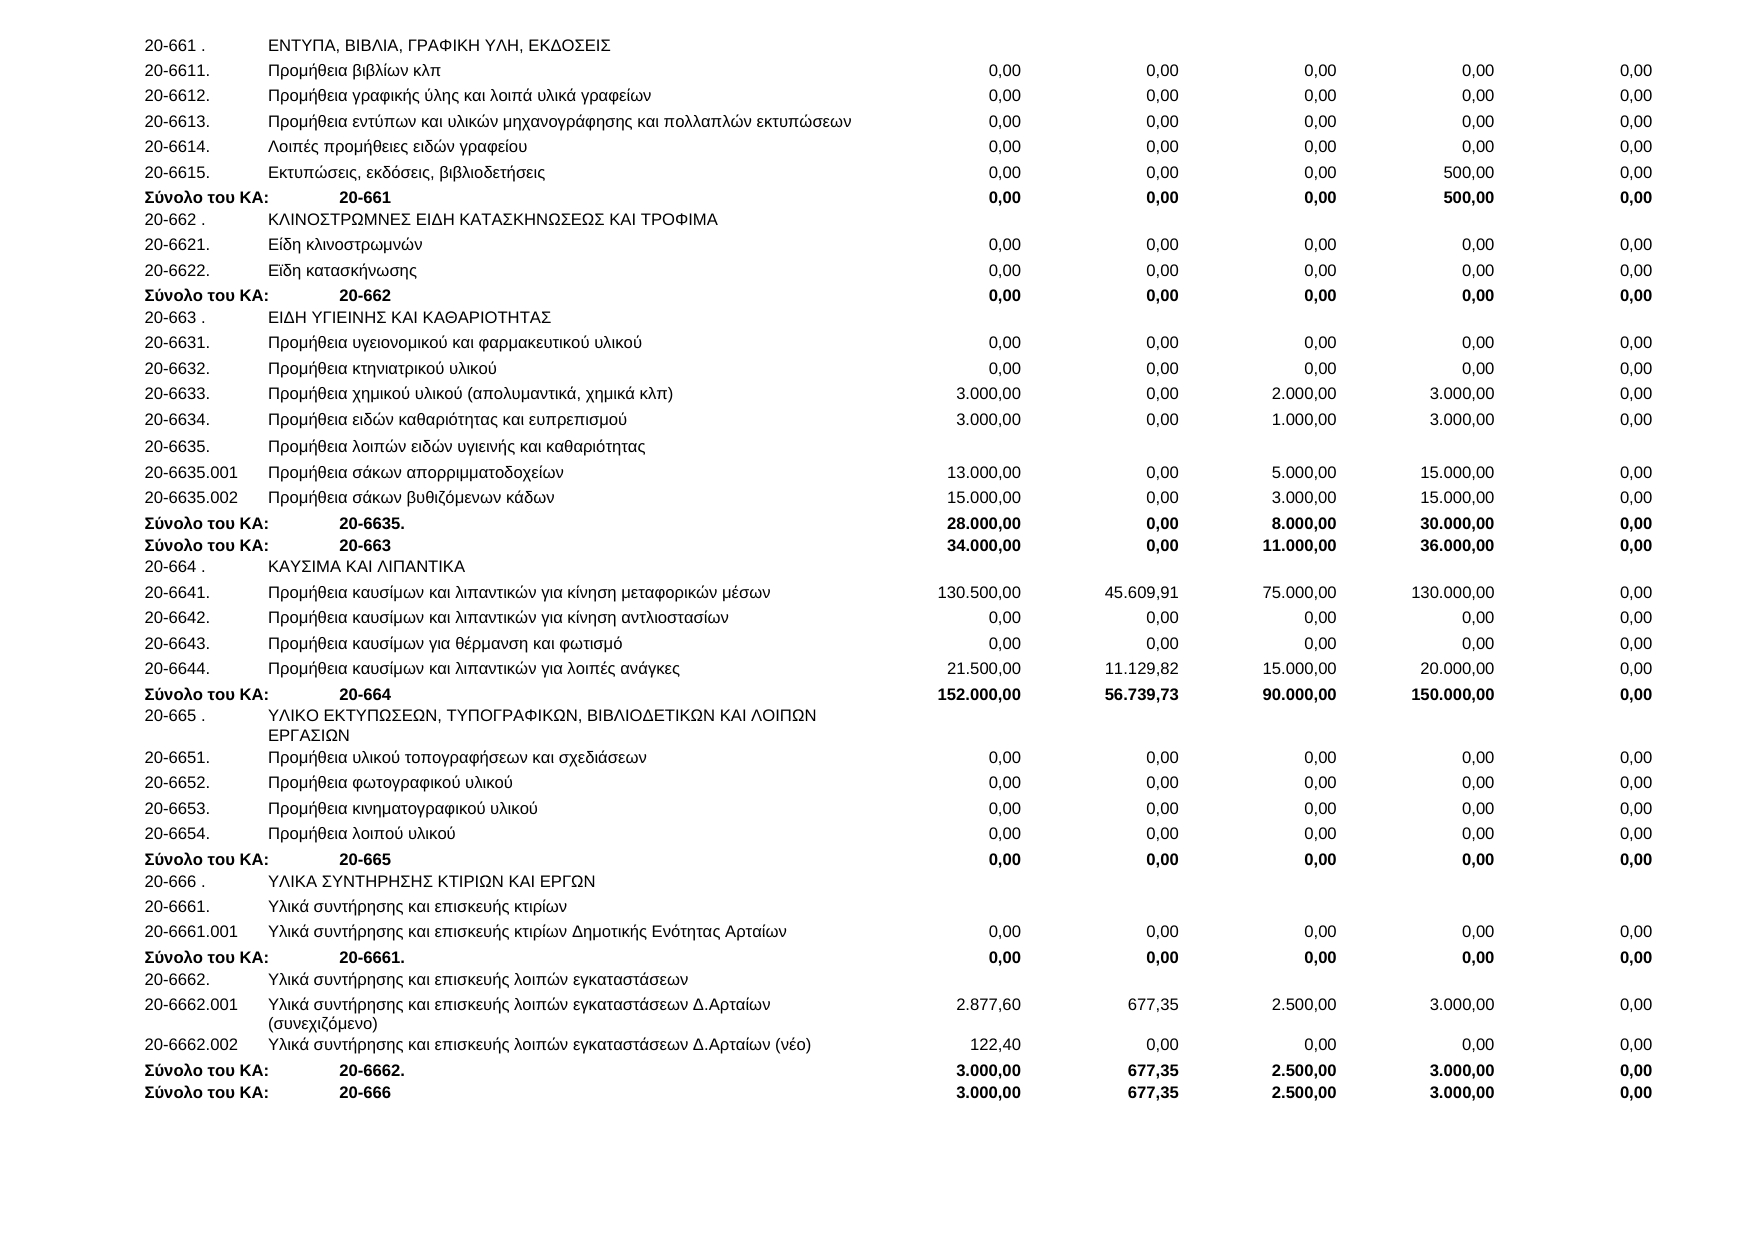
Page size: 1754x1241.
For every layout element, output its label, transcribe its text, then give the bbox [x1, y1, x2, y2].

text Σύνολο του ΚΑ: 20-665 0,00 0,00 0,00 0,00 0,00 [32, 849, 1722, 869]
text 20-6635.001 Προμήθεια σάκων απορριμματοδοχείων 13.000,00 0,00 5.000,00 15.000,00 0,00 [32, 463, 1722, 482]
text 20-6635.002 Προμήθεια σάκων βυθιζόμενων κάδων 15.000,00 0,00 3.000,00 15.000,00 0,00 [32, 488, 1722, 507]
text Σύνολο του ΚΑ: 20-663 34.000,00 0,00 11.000,00 36.000,00 0,00 [32, 535, 1722, 554]
text 20-6613. Προμήθεια εντύπων και υλικών μηχανογράφησης και πολλαπλών εκτυπώσεων 0,00 0,00 0,00 0,00 0,00 [32, 112, 1722, 131]
text 20-6662. Υλικά συντήρησης και επισκευής λοιπών εγκαταστάσεων [32, 969, 1722, 989]
text 20-6651. Προμήθεια υλικού τοπογραφήσεων και σχεδιάσεων 0,00 0,00 0,00 0,00 0,00 [32, 748, 1722, 767]
text 20-6662.002 Υλικά συντήρησης και επισκευής λοιπών εγκαταστάσεων Δ.Αρταίων (νέο) 122,40 0,00 0,00 0,00 0,00 [32, 1035, 1722, 1054]
text 20-6661.001 Υλικά συντήρησης και επισκευής κτιρίων Δημοτικής Ενότητας Αρταίων 0,00 0,00 0,00 0,00 0,00 [32, 922, 1722, 941]
text 20-6654. Προμήθεια λοιπού υλικού 0,00 0,00 0,00 0,00 0,00 [32, 824, 1722, 843]
text Σύνολο του ΚΑ: 20-6661. 0,00 0,00 0,00 0,00 0,00 [32, 948, 1722, 967]
text Σύνολο του ΚΑ: 20-666 3.000,00 677,35 2.500,00 3.000,00 0,00 [32, 1082, 1722, 1102]
text 20-6622. Εϊδη κατασκήνωσης 0,00 0,00 0,00 0,00 0,00 [32, 261, 1722, 280]
text 20-6662.001 Υλικά συντήρησης και επισκευής λοιπών εγκαταστάσεων Δ.Αρταίων 2.877,60 677,35 2.500,00 3.000,00 0,00 [32, 995, 1722, 1014]
text 20-6641. Προμήθεια καυσίμων και λιπαντικών για κίνηση μεταφορικών μέσων 130.500,00 45.609,91 75.000,00 130.000,00 0,00 [32, 583, 1722, 602]
text 20-665 . ΥΛΙΚΟ ΕΚΤΥΠΩΣΕΩΝ, ΤΥΠΟΓΡΑΦΙΚΩΝ, ΒΙΒΛΙΟΔΕΤΙΚΩΝ ΚΑΙ ΛΟΙΠΩΝ [32, 706, 1722, 725]
text 20-6611. Προμήθεια βιβλίων κλπ 0,00 0,00 0,00 0,00 0,00 [32, 61, 1722, 80]
text 20-6633. Προμήθεια χημικού υλικού (απολυμαντικά, χημικά κλπ) 3.000,00 0,00 2.000,00 3.000,00 0,00 [32, 384, 1722, 403]
text 20-6643. Προμήθεια καυσίμων για θέρμανση και φωτισμό 0,00 0,00 0,00 0,00 0,00 [32, 633, 1722, 653]
text 20-6631. Προμήθεια υγειονομικού και φαρμακευτικού υλικού 0,00 0,00 0,00 0,00 0,00 [32, 333, 1722, 352]
text Σύνολο του ΚΑ: 20-664 152.000,00 56.739,73 90.000,00 150.000,00 0,00 [32, 684, 1722, 703]
text 20-6614. Λοιπές προμήθειες ειδών γραφείου 0,00 0,00 0,00 0,00 0,00 [32, 137, 1722, 156]
text 20-6644. Προμήθεια καυσίμων και λιπαντικών για λοιπές ανάγκες 21.500,00 11.129,82 15.000,00 20.000,00 0,00 [32, 659, 1722, 678]
text 20-666 . ΥΛΙΚΑ ΣΥΝΤΗΡΗΣΗΣ ΚΤΙΡΙΩΝ ΚΑΙ ΕΡΓΩΝ [32, 871, 1722, 891]
text 20-6621. Είδη κλινοστρωμνών 0,00 0,00 0,00 0,00 0,00 [32, 235, 1722, 254]
text 20-6661. Υλικά συντήρησης και επισκευής κτιρίων [32, 897, 1722, 916]
text 20-6653. Προμήθεια κινηματογραφικού υλικού 0,00 0,00 0,00 0,00 0,00 [32, 799, 1722, 818]
text Σύνολο του ΚΑ: 20-6635. 28.000,00 0,00 8.000,00 30.000,00 0,00 [32, 513, 1722, 533]
text 20-664 . ΚΑΥΣΙΜΑ ΚΑΙ ΛΙΠΑΝΤΙΚΑ [32, 557, 1722, 576]
text 20-6615. Εκτυπώσεις, εκδόσεις, βιβλιοδετήσεις 0,00 0,00 0,00 500,00 0,00 [32, 162, 1722, 182]
text ΕΡΓΑΣΙΩΝ [32, 725, 1722, 744]
text 20-663 . ΕΙΔΗ ΥΓΙΕΙΝΗΣ ΚΑΙ ΚΑΘΑΡΙΟΤΗΤΑΣ [32, 308, 1722, 327]
text (συνεχιζόμενο) [32, 1014, 1722, 1033]
text Σύνολο του ΚΑ: 20-662 0,00 0,00 0,00 0,00 0,00 [32, 286, 1722, 305]
text Σύνολο του ΚΑ: 20-661 0,00 0,00 0,00 500,00 0,00 [32, 188, 1722, 207]
text 20-661 . ΕΝΤΥΠΑ, ΒΙΒΛΙΑ, ΓΡΑΦΙΚΗ ΥΛΗ, ΕΚΔΟΣΕΙΣ [32, 35, 1722, 54]
text 20-6635. Προμήθεια λοιπών ειδών υγιεινής και καθαριότητας [32, 437, 1722, 456]
text 20-6652. Προμήθεια φωτογραφικού υλικού 0,00 0,00 0,00 0,00 0,00 [32, 773, 1722, 792]
text 20-6642. Προμήθεια καυσίμων και λιπαντικών για κίνηση αντλιοστασίων 0,00 0,00 0,00 0,00 0,00 [32, 608, 1722, 627]
text 20-6634. Προμήθεια ειδών καθαριότητας και ευπρεπισμού 3.000,00 0,00 1.000,00 3.000,00 0,00 [32, 409, 1722, 429]
text 20-662 . ΚΛΙΝΟΣΤΡΩΜΝΕΣ ΕΙΔΗ ΚΑΤΑΣΚΗΝΩΣΕΩΣ ΚΑΙ ΤΡΟΦΙΜΑ [32, 210, 1722, 229]
text Σύνολο του ΚΑ: 20-6662. 3.000,00 677,35 2.500,00 3.000,00 0,00 [32, 1061, 1722, 1080]
text 20-6612. Προμήθεια γραφικής ύλης και λοιπά υλικά γραφείων 0,00 0,00 0,00 0,00 0,00 [32, 86, 1722, 105]
text 20-6632. Προμήθεια κτηνιατρικού υλικού 0,00 0,00 0,00 0,00 0,00 [32, 359, 1722, 378]
